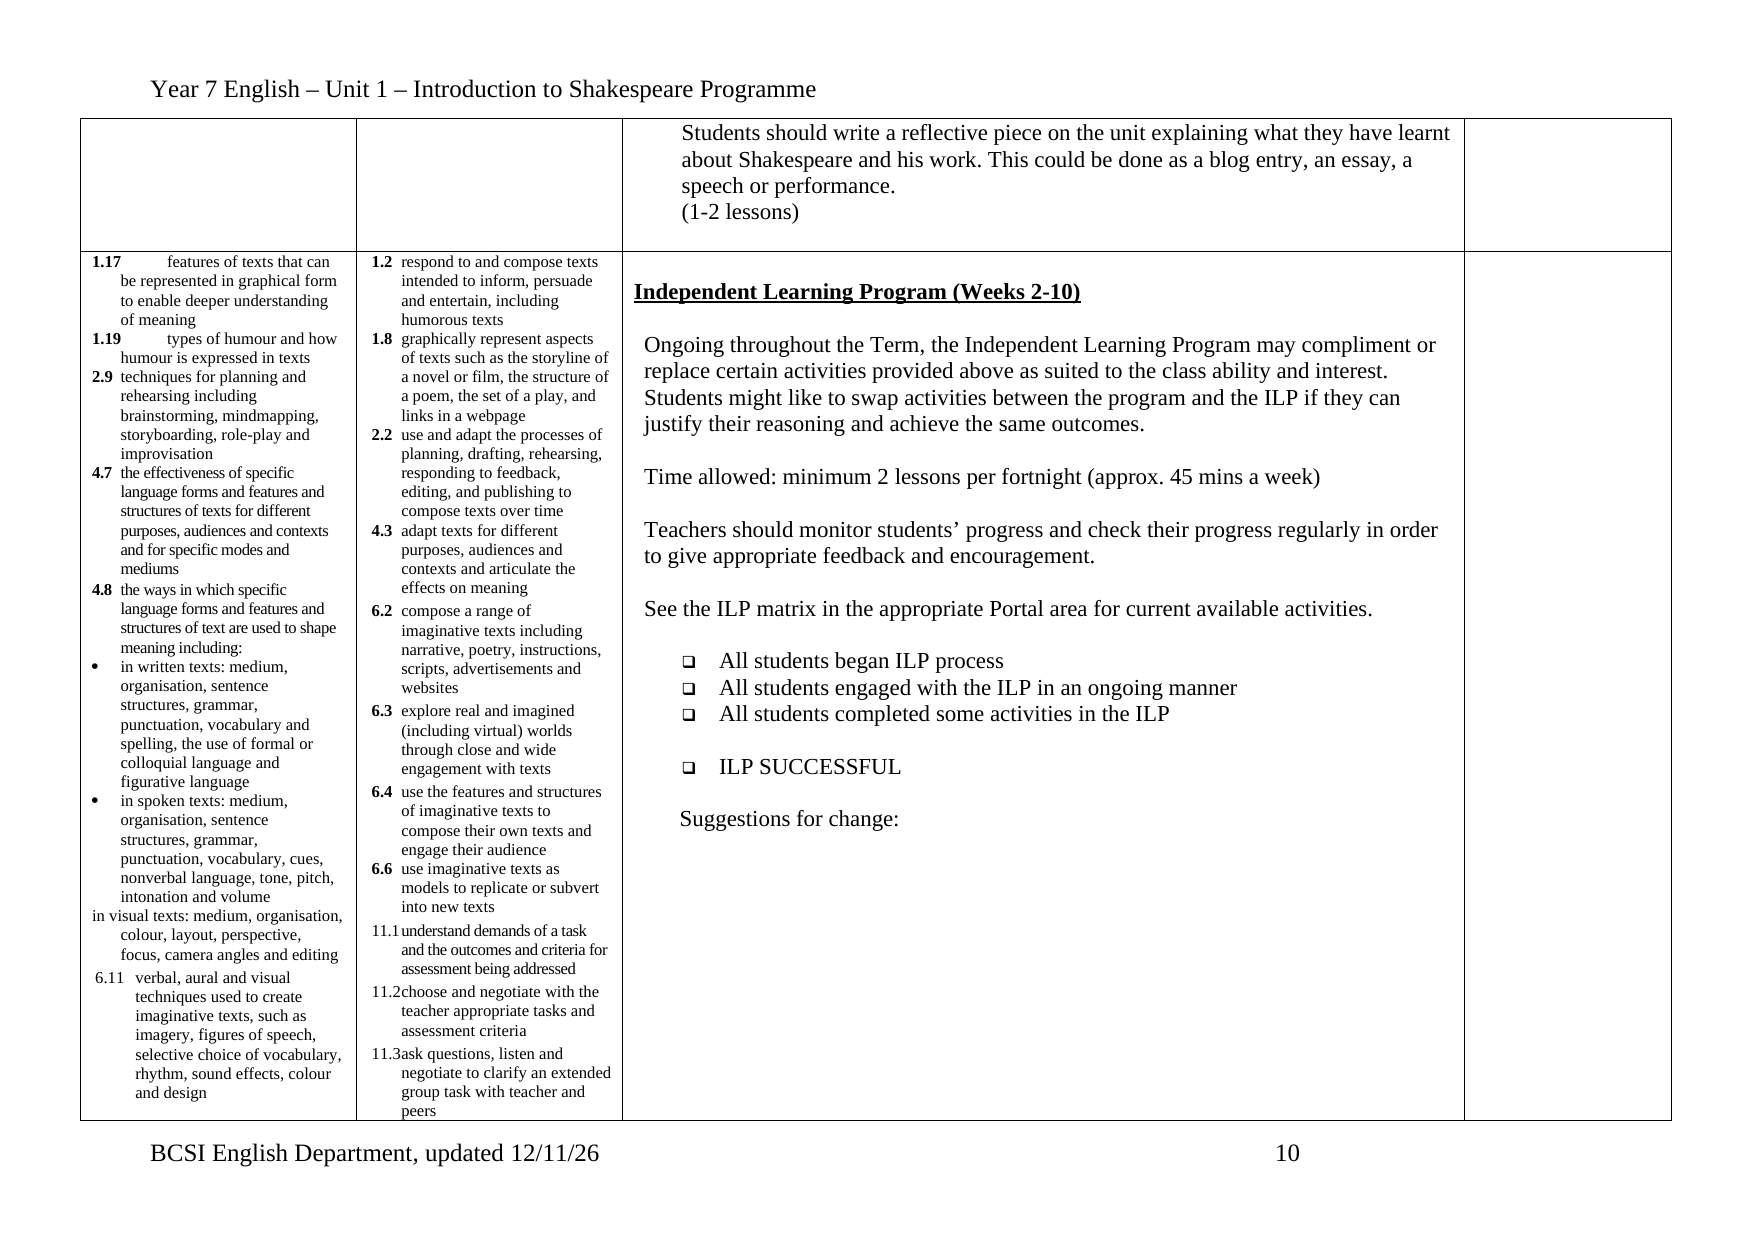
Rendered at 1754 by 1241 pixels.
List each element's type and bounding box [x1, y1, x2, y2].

table_cell [357, 252, 622, 1120]
table_cell [623, 252, 1464, 1120]
table_cell [1465, 252, 1671, 1120]
table_cell [81, 119, 356, 251]
table_cell [357, 119, 622, 251]
table_cell [1465, 119, 1671, 251]
table_cell [81, 252, 356, 1120]
table_cell [623, 119, 1464, 251]
